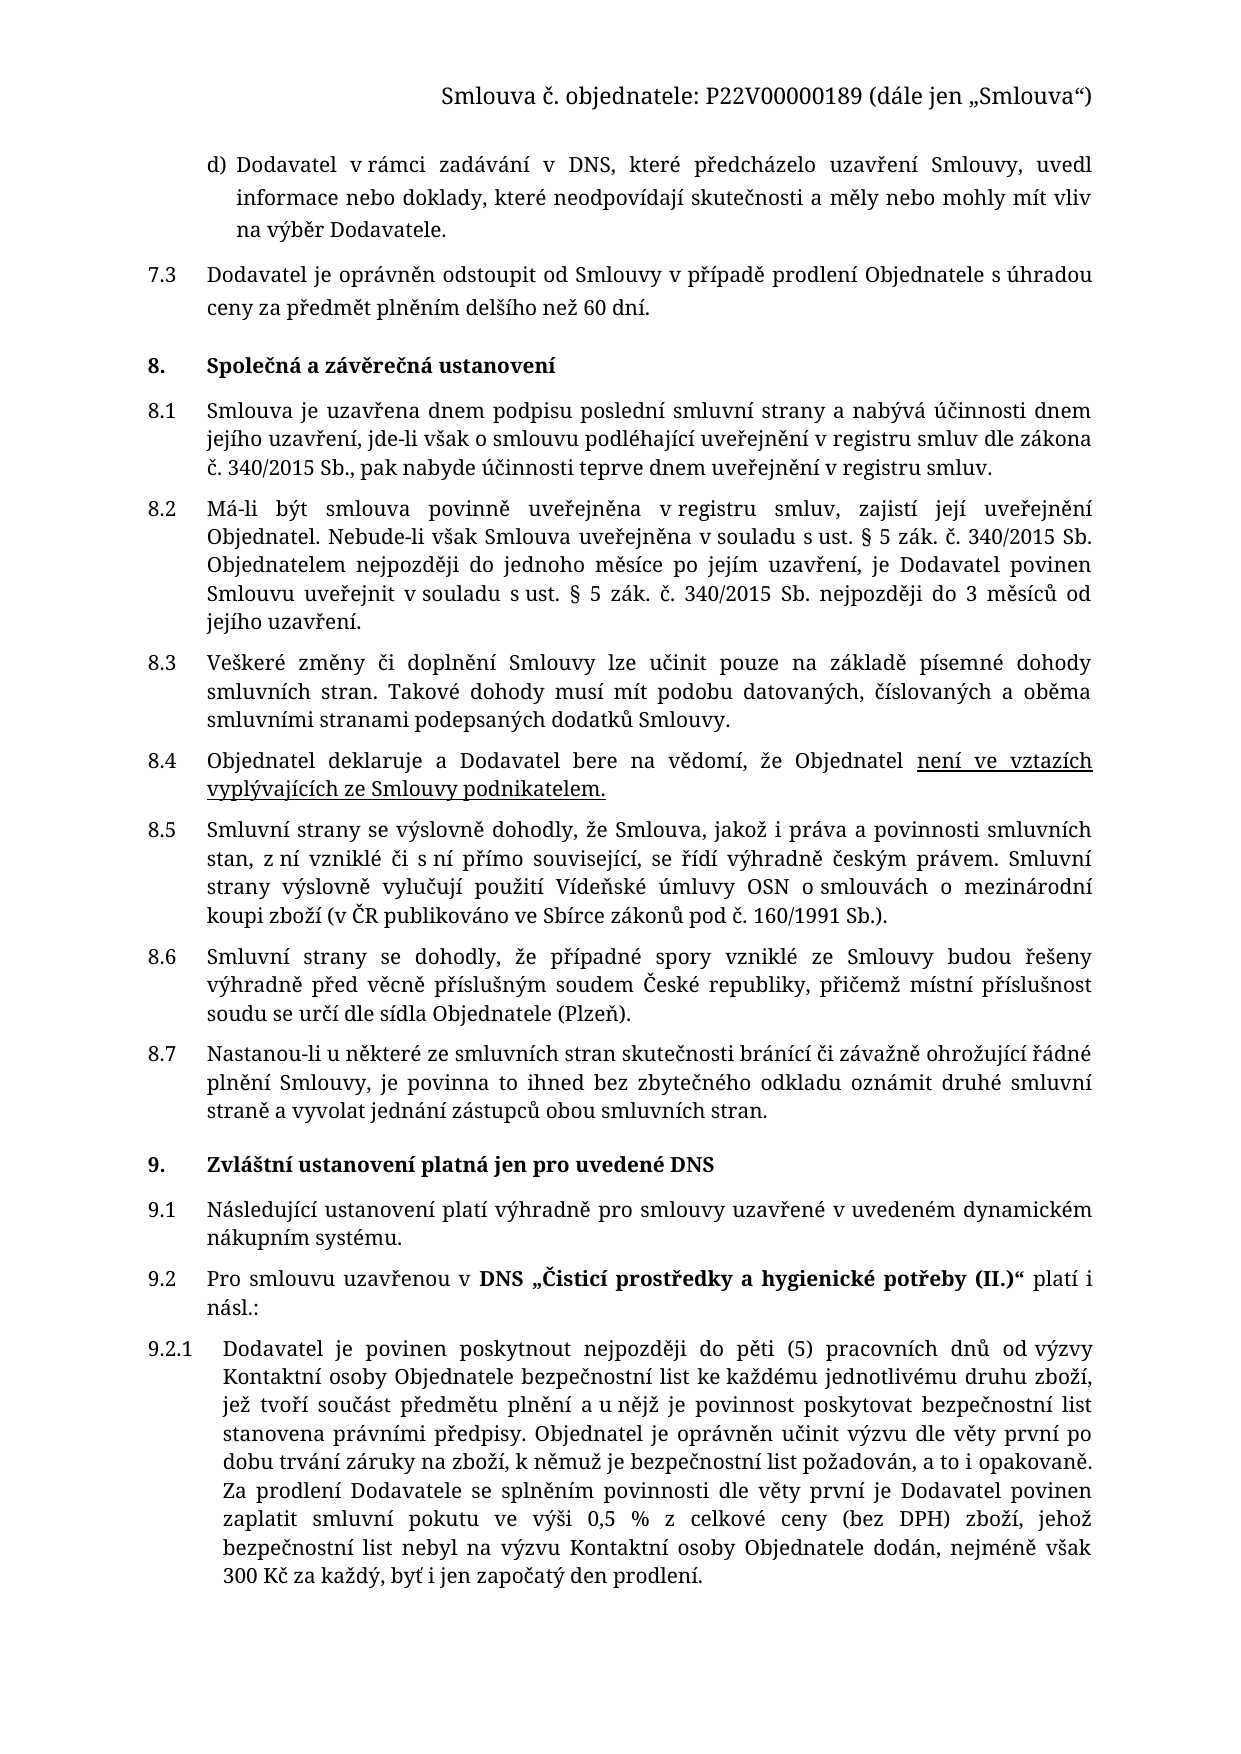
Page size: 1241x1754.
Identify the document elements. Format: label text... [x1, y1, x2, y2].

list Dodavatel je povinen poskytnout nejpozději do pěti (5) pracovních dnů od výzvy Kontaktní osoby Objednatele bezpečnostní list ke každému jednotlivému druhu zboží, jež tvoří součást předmětu plnění a u nějž je povinnost poskytovat bezpečnostní list stanovena právními předpisy. Objednatel je oprávněn učinit výzvu dle věty první po dobu trvání záruky na zboží, k němuž je bezpečnostní list požadován, a to i opakovaně. Za prodlení Dodavatele se splněním povinnosti dle věty první je Dodavatel povinen zaplatit smluvní pokutu ve výši 0,5 % z celkové ceny (bez DPH) zboží, jehož bezpečnostní list nebyl na výzvu Kontaktní osoby Objednatele dodán, nejméně však 300 Kč za každý, byť i jen započatý den prodlení. [148, 1334, 1093, 1590]
list Objednatel deklaruje a Dodavatel bere na vědomí, že Objednatel není ve vztazích vyplývajících ze Smlouvy podnikatelem. [148, 746, 1093, 803]
list Dodavatel je oprávněn odstoupit od Smlouvy v případě prodlení Objednatele s úhradou ceny za předmět plněním delšího než 60 dní. [148, 261, 1093, 322]
list Smluvní strany se výslovně dohodly, že Smlouva, jakož i práva a povinnosti smluvních stan, z ní vzniklé či s ní přímo související, se řídí výhradně českým právem. Smluvní strany výslovně vylučují použití Vídeňské úmluvy OSN o smlouvách o mezinárodní koupi zboží (v ČR publikováno ve Sbírce zákonů pod č. 160/1991 Sb.). [148, 816, 1093, 929]
list Veškeré změny či doplnění Smlouvy lze učinit pouze na základě písemné dohody smluvních stran. Takové dohody musí mít podobu datovaných, číslovaných a oběma smluvními stranami podepsaných dodatků Smlouvy. [148, 648, 1093, 734]
list Smluvní strany se dohodly, že případné spory vzniklé ze Smlouvy budou řešeny výhradně před věcně příslušným soudem České republiky, přičemž místní příslušnost soudu se určí dle sídla Objednatele (Plzeň). [148, 942, 1093, 1027]
list Následující ustanovení platí výhradně pro smlouvy uzavřené v uvedeném dynamickém nákupním systému. [148, 1195, 1093, 1252]
list Má-li být smlouva povinně uveřejněna v registru smluv, zajistí její uveřejnění Objednatel. Nebude-li však Smlouva uveřejněna v souladu s ust. § 5 zák. č. 340/2015 Sb. Objednatelem nejpozději do jednoho měsíce po jejím uzavření, je Dodavatel povinen Smlouvu uveřejnit v souladu s ust. § 5 zák. č. 340/2015 Sb. nejpozději do 3 měsíců od jejího uzavření. [148, 494, 1093, 636]
list Pro smlouvu uzavřenou v DNS „Čisticí prostředky a hygienické potřeby (II.)“ platí i násl.: [148, 1264, 1093, 1321]
list Zvláštní ustanovení platná jen pro uvedené DNS [148, 1150, 1093, 1178]
list Smlouva je uzavřena dnem podpisu poslední smluvní strany a nabývá účinnosti dnem jejího uzavření, jde-li však o smlouvu podléhající uveřejnění v registru smluv dle zákona č. 340/2015 Sb., pak nabyde účinnosti teprve dnem uveřejnění v registru smluv. [148, 396, 1093, 481]
list Dodavatel v rámci zadávání v DNS, které předcházelo uzavření Smlouvy, uvedl informace nebo doklady, které neodpovídají skutečnosti a měly nebo mohly mít vliv na výběr Dodavatele. [207, 150, 1093, 244]
list Společná a závěrečná ustanovení [148, 351, 1093, 379]
list Nastanou-li u některé ze smluvních stran skutečnosti bránící či závažně ohrožující řádné plnění Smlouvy, je povinna to ihned bez zbytečného odkladu oznámit druhé smluvní straně a vyvolat jednání zástupců obou smluvních stran. [148, 1039, 1093, 1125]
